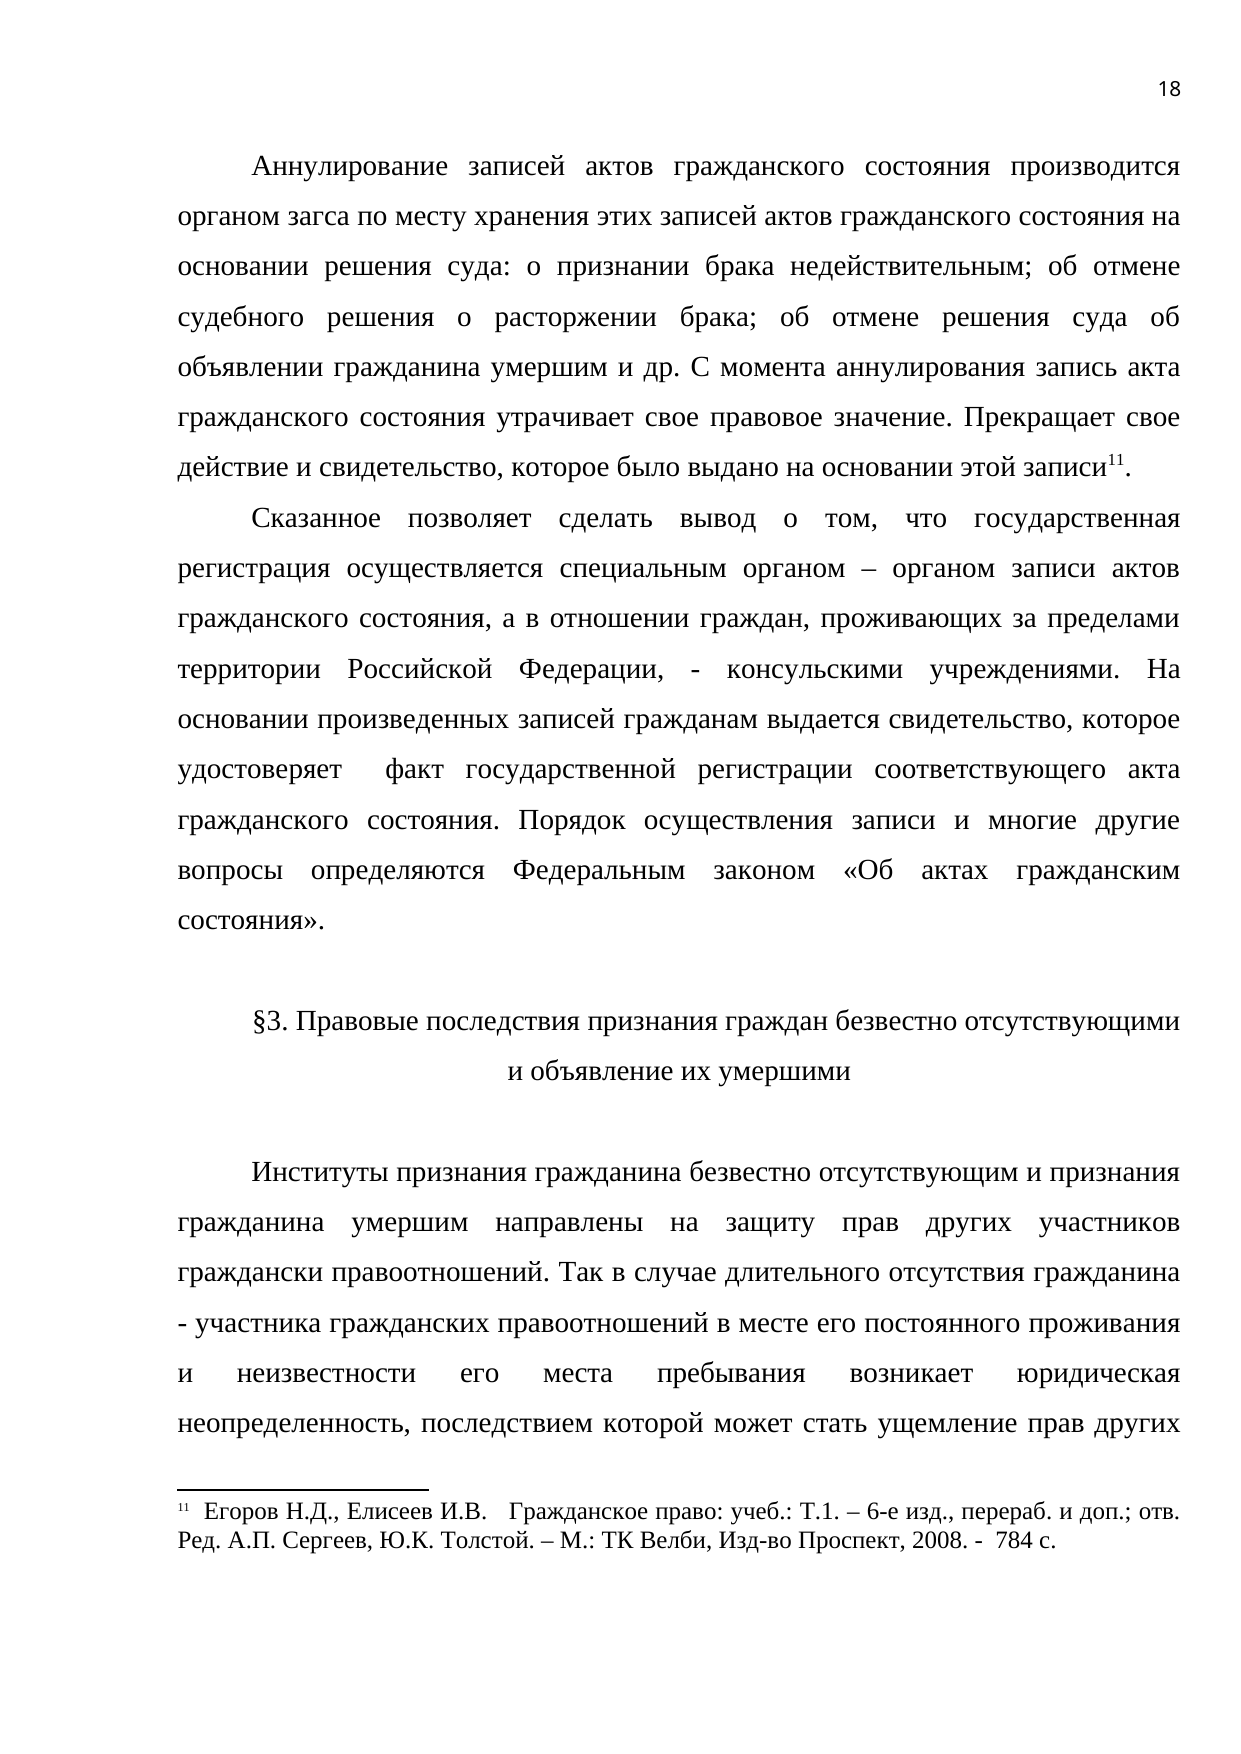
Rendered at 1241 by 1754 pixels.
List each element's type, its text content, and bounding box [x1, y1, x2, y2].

text §3. Правовые последствия признания граждан безвестно отсутствующими и объявление их умершими [177, 1003, 1181, 1087]
text Сказанное позволяет сделать вывод о том, что государственная регистрация осуществляется специальным органом – органом записи актов гражданского состояния, а в отношении граждан, проживающих за пределами территории Российской Федерации, - консульскими учреждениями. На основании произведенных записей гражданам выдается свидетельство, которое удостоверяет факт государственной регистрации соответствующего акта гражданского состояния. Порядок осуществления записи и многие другие вопросы определяются Федеральным законом «Об актах гражданским состояния». [177, 500, 1181, 936]
text Аннулирование записей актов гражданского состояния производится органом загса по месту хранения этих записей актов гражданского состояния на основании решения суда: о признании брака недействительным; об отмене судебного решения о расторжении брака; об отмене решения суда об объявлении гражданина умершим и др. С момента аннулирования запись акта гражданского состояния утрачивает свое правовое значение. Прекращает свое действие и свидетельство, которое было выдано на основании этой записи. [177, 148, 1181, 483]
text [177, 1154, 1181, 1439]
